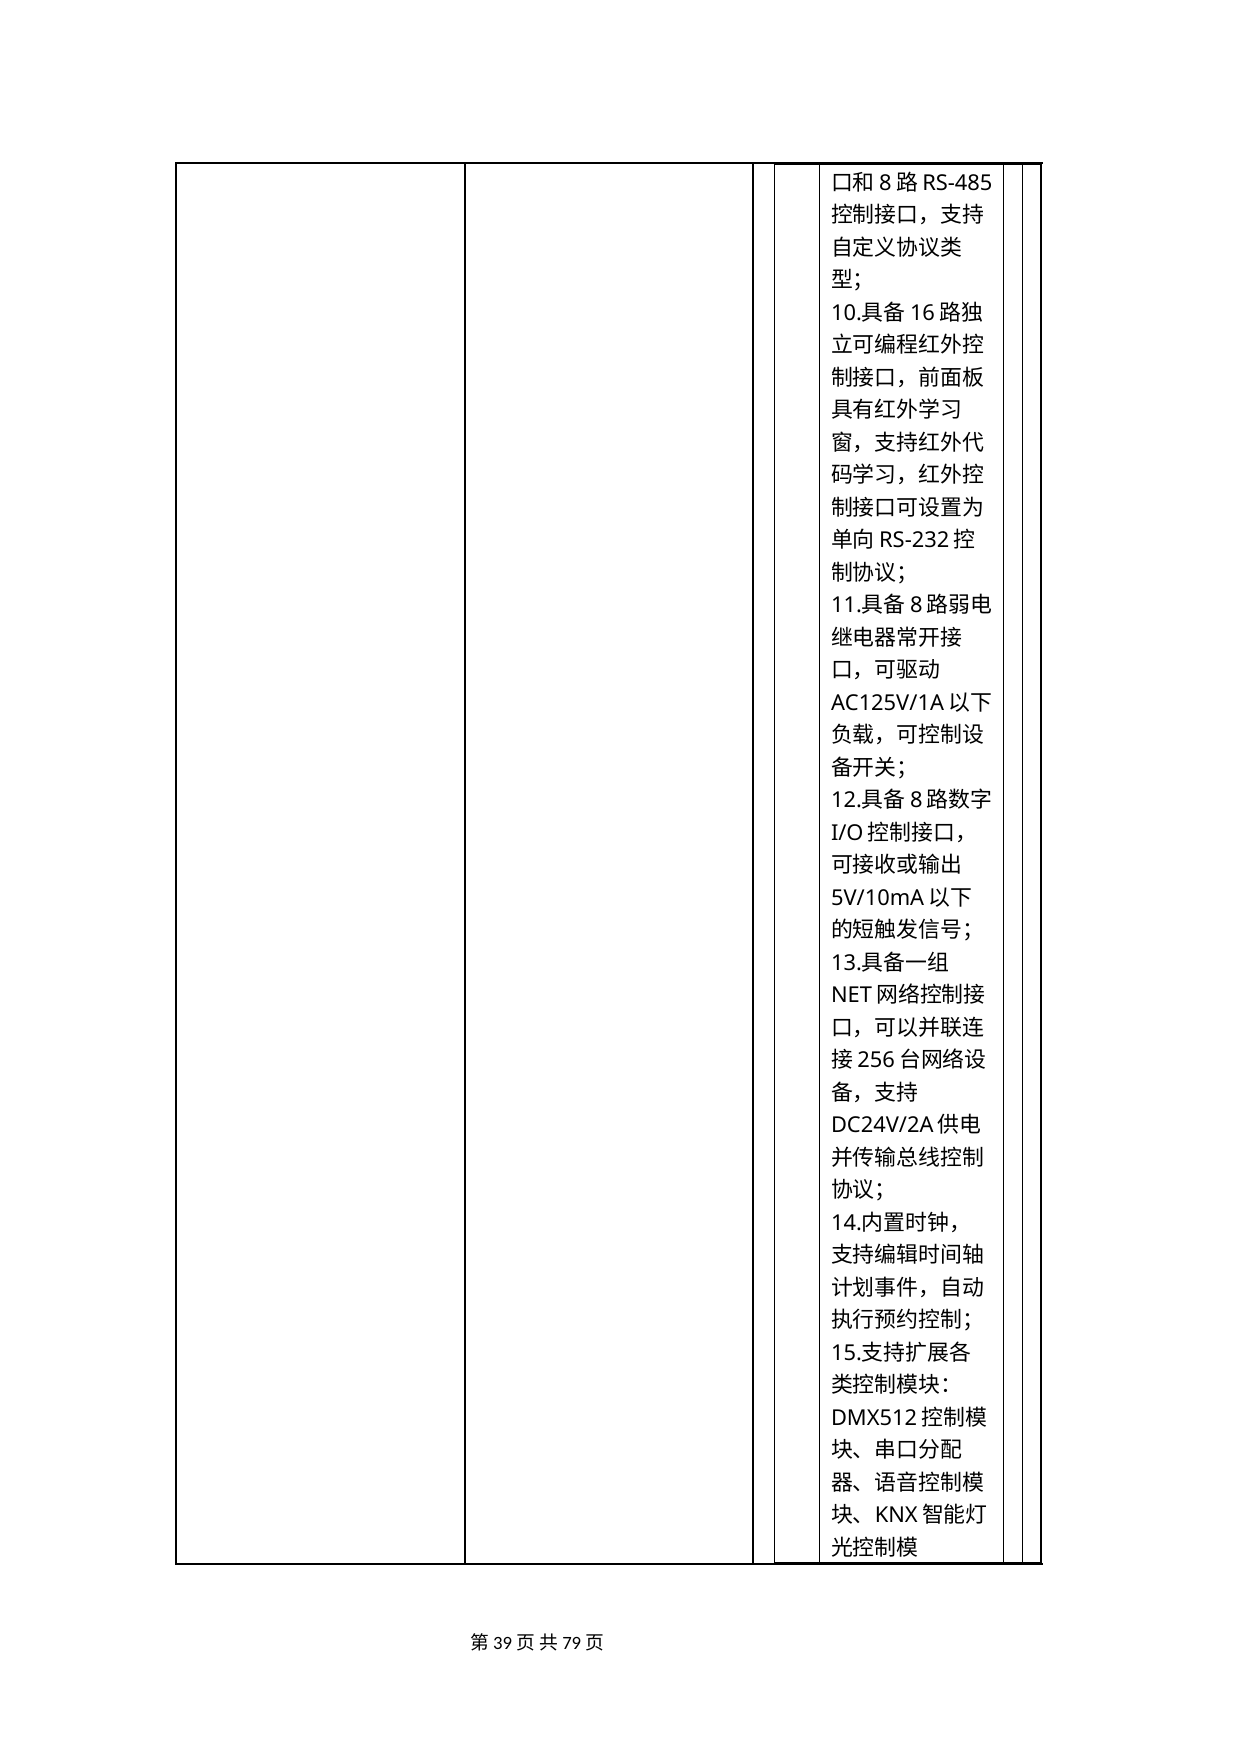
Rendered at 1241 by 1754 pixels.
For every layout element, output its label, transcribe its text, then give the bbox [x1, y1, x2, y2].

table_cell [775, 165, 819, 1562]
table_cell [820, 165, 1003, 1562]
table_cell [1004, 165, 1022, 1562]
table_cell [1023, 165, 1040, 1562]
table_cell [466, 164, 752, 1563]
table_cell 1 [177, 164, 464, 1563]
table_cell [754, 164, 774, 1563]
